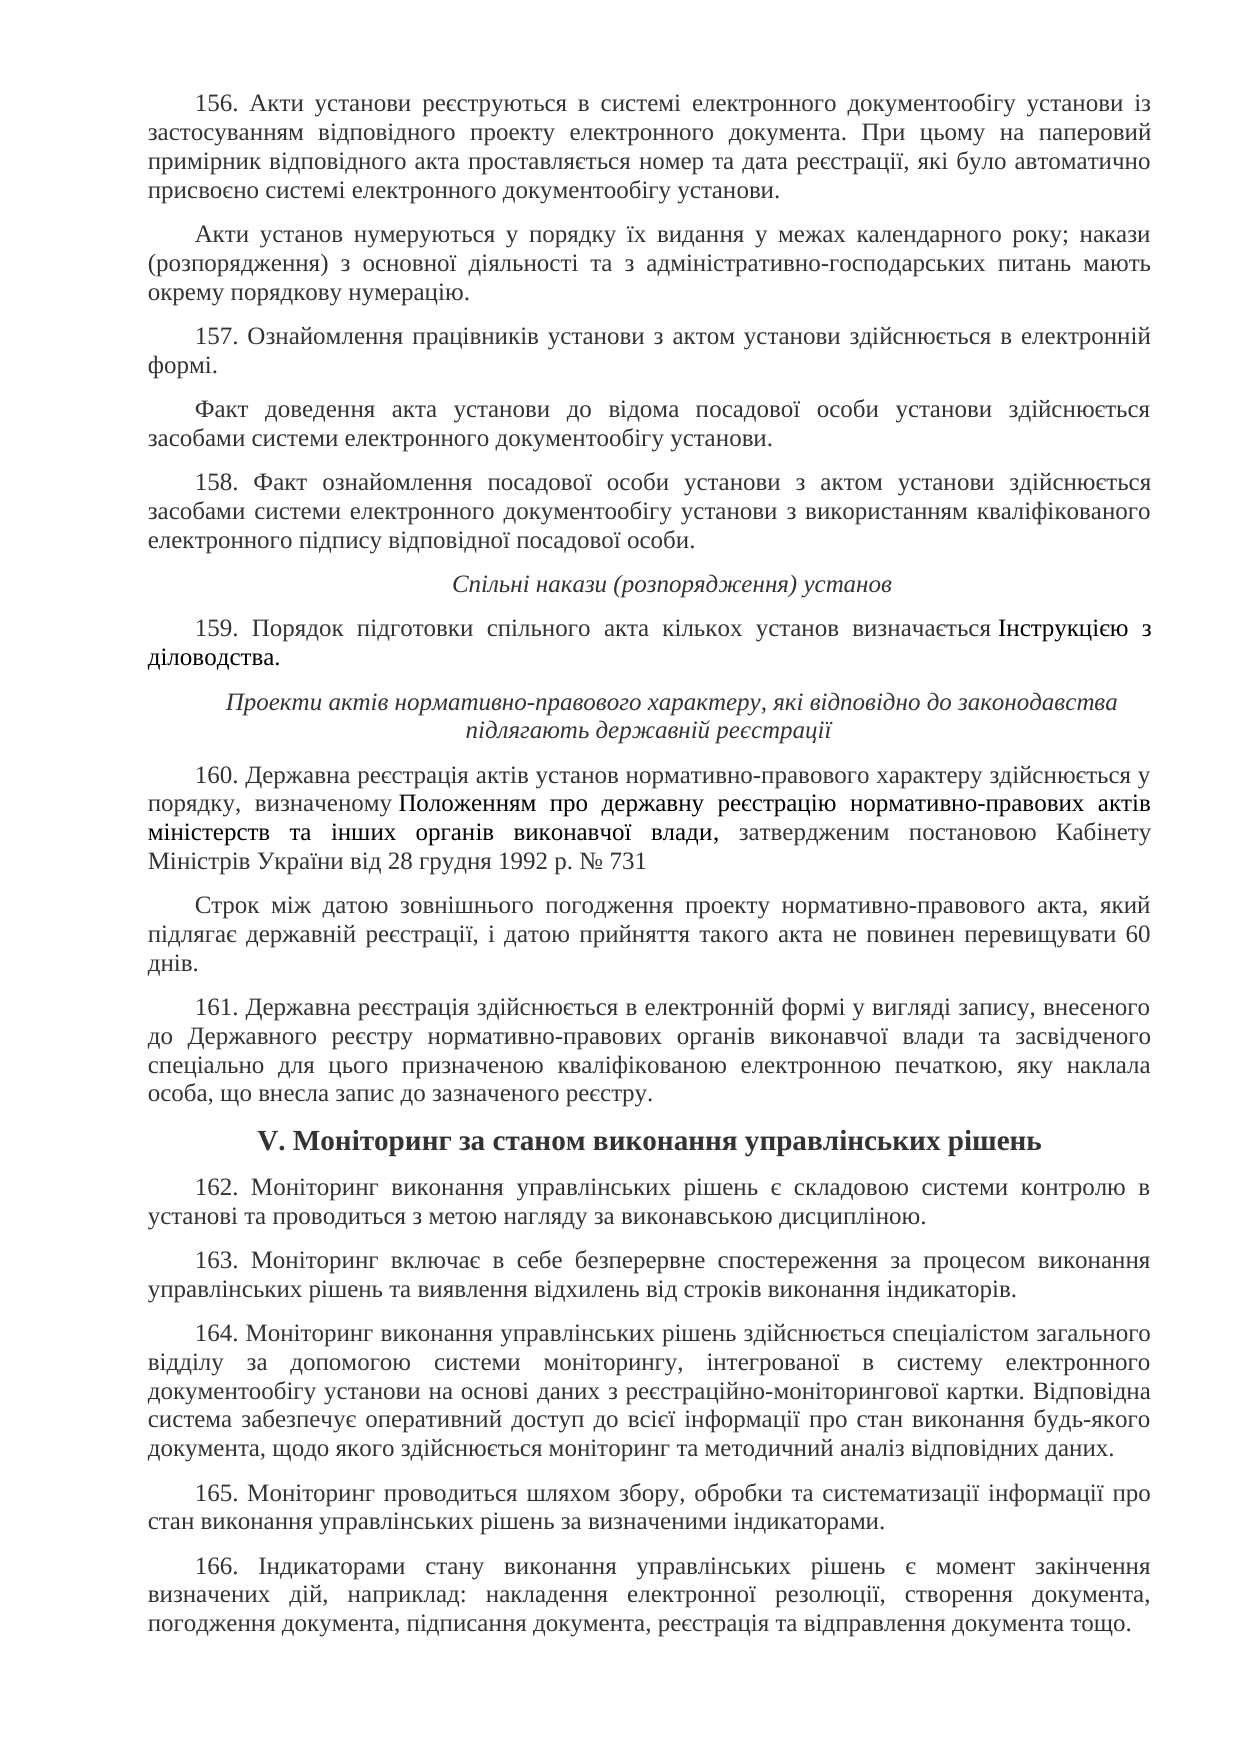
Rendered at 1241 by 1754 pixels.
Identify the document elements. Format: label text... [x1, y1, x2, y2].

text 162. Моніторинг виконання управлінських рішень є складовою системи контролю в установі та проводиться з метою нагляду за виконавською дисципліною. [148, 1172, 1152, 1229]
text 157. Ознайомлення працівників установи з актом установи здійснюється в електронній формі. [148, 321, 1152, 378]
text Акти установ нумеруються у порядку їх видання у межах календарного року; накази (розпорядження) з основної діяльності та з адміністративно-господарських питань мають окрему порядкову нумерацію. [148, 219, 1152, 305]
text 165. Моніторинг проводиться шляхом збору, обробки та систематизації інформації про стан виконання управлінських рішень за визначеними індикаторами. [148, 1478, 1152, 1535]
text V. Моніторинг за станом виконання управлінських рішень [194, 1123, 1105, 1156]
text 163. Моніторинг включає в себе безперервне спостереження за процесом виконання управлінських рішень та виявлення відхилень від строків виконання індикаторів. [148, 1245, 1152, 1303]
text 160. Державна реєстрація актів установ нормативно-правового характеру здійснюється у порядку, визначеному Положенням про державну реєстрацію нормативно-правових актів міністерств та інших органів виконавчої влади, затвердженим постановою Кабінету Міністрів України від 28 грудня 1992 р. № 731 [148, 760, 1152, 875]
text 164. Моніторинг виконання управлінських рішень здійснюється спеціалістом загального відділу за допомогою системи моніторингу, інтегрованої в систему електронного документообігу установи на основі даних з реєстраційно-моніторингової картки. Відповідна система забезпечує оперативний доступ до всієї інформації про стан виконання будь-якого документа, щодо якого здійснюється моніторинг та методичний аналіз відповідних даних. [148, 1318, 1152, 1462]
text Спільні накази (розпорядження) установ [148, 569, 1152, 598]
text 156. Акти установи реєструються в системі електронного документообігу установи із застосуванням відповідного проекту електронного документа. При цьому на паперовий примірник відповідного акта проставляється номер та дата реєстрації, які було автоматично присвоєно системі електронного документообігу установи. [148, 88, 1152, 203]
text Проекти актів нормативно-правового характеру, які відповідно до законодавства підлягають державній реєстрації [148, 687, 1152, 744]
text Строк між датою зовнішнього погодження проекту нормативно-правового акта, який підлягає державній реєстрації, і датою прийняття такого акта не повинен перевищувати 60 днів. [148, 890, 1152, 977]
text 158. Факт ознайомлення посадової особи установи з актом установи здійснюється засобами системи електронного документообігу установи з використанням кваліфікованого електронного підпису відповідної посадової особи. [148, 467, 1152, 553]
text 161. Державна реєстрація здійснюється в електронній формі у вигляді запису, внесеного до Державного реєстру нормативно-правових органів виконавчої влади та засвідченого спеціально для цього призначеною кваліфікованою електронною печаткою, яку наклала особа, що внесла запис до зазначеного реєстру. [148, 992, 1152, 1107]
text 159. Порядок підготовки спільного акта кількох установ визначається Інструкцією з діловодства. [148, 613, 1152, 671]
text Факт доведення акта установи до відома посадової особи установи здійснюється засобами системи електронного документообігу установи. [148, 394, 1152, 452]
text 166. Індикаторами стану виконання управлінських рішень є момент закінчення визначених дій, наприклад: накладення електронної резолюції, створення документа, погодження документа, підписання документа, реєстрація та відправлення документа тощо. [148, 1551, 1152, 1637]
